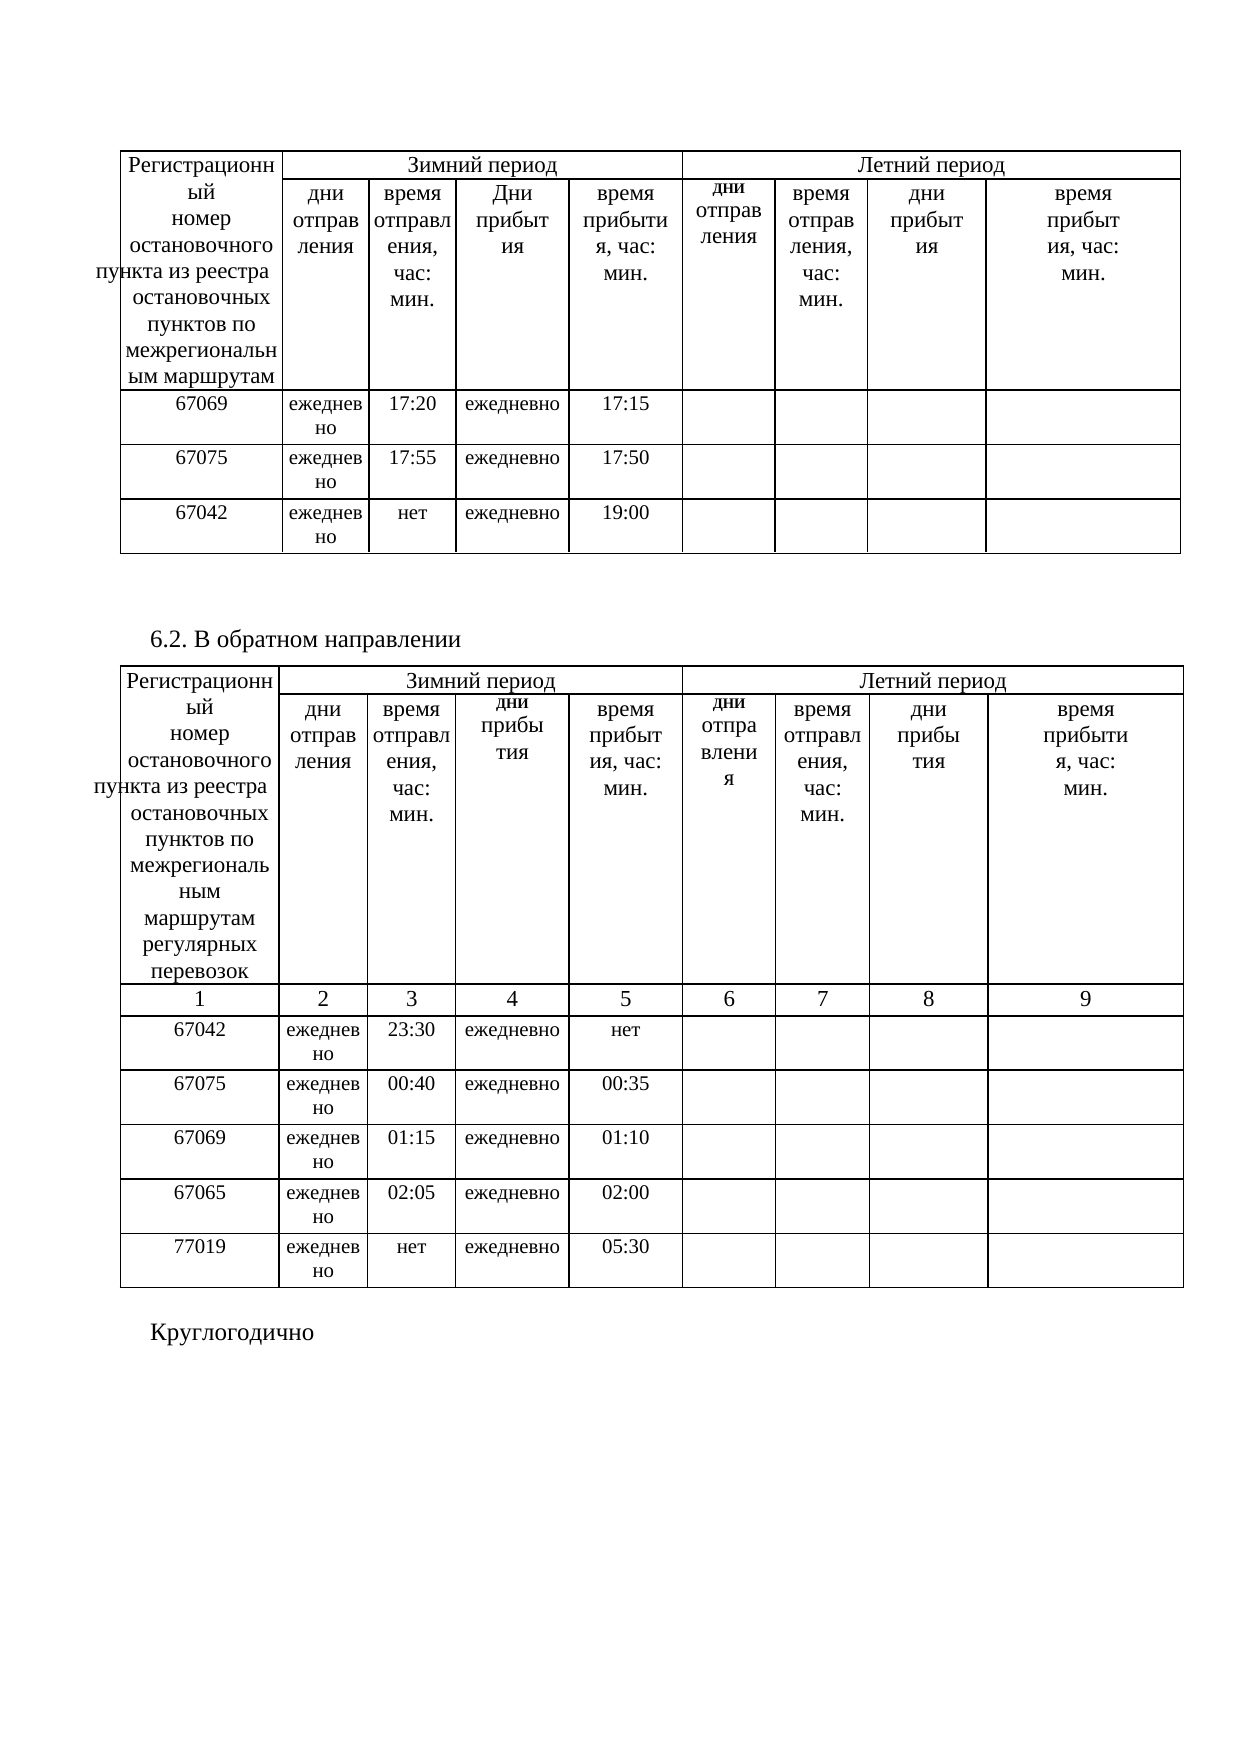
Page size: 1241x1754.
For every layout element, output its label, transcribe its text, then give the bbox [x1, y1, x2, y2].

table_cell Дни прибыт ия [457, 180, 568, 389]
table_cell ежедневно [456, 1071, 568, 1124]
table_cell 67042 [121, 1017, 278, 1069]
table_cell 8 [870, 985, 987, 1015]
table_cell 67075 [121, 445, 282, 498]
table_cell [989, 1071, 1183, 1124]
text 6.2. В обратном направлении [150, 624, 1090, 653]
table_cell [683, 445, 774, 498]
table_cell 4 [456, 985, 568, 1015]
table_cell 23:30 [368, 1017, 455, 1069]
table_cell [683, 1071, 775, 1124]
table_cell [776, 1017, 869, 1069]
table_cell ежедневно [283, 500, 368, 552]
table_cell нет [570, 1017, 682, 1069]
table_cell 05:30 [570, 1234, 682, 1287]
table_cell [989, 1180, 1183, 1232]
table_cell [683, 391, 774, 444]
table_cell [776, 1125, 869, 1178]
table_cell [776, 1071, 869, 1124]
table_cell 67069 [121, 391, 282, 444]
table_cell ежедневно [456, 1180, 568, 1232]
table_cell [987, 445, 1180, 498]
table_header Летний период [683, 667, 1183, 693]
table_cell время прибыти я, час: мин. [989, 695, 1183, 983]
table_cell [776, 1180, 869, 1232]
table_cell 5 [570, 985, 682, 1015]
table_cell 19:00 [570, 500, 682, 552]
table_cell [776, 391, 867, 444]
table_cell [989, 1017, 1183, 1069]
table_cell [870, 1017, 987, 1069]
table_cell [987, 500, 1180, 552]
table_header Летний период [683, 152, 1180, 178]
table_cell [683, 1234, 775, 1287]
table_cell [683, 1180, 775, 1232]
table_cell дни отправ ления [283, 180, 368, 389]
table_cell нет [370, 500, 455, 552]
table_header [121, 152, 282, 389]
table_cell [683, 1125, 775, 1178]
table_cell 67042 [121, 500, 282, 552]
table_header Регистрационный номер остановочного пункта из реестра остановочных пунктов по межрегиональным маршрутам регулярных перевозок [121, 667, 278, 983]
table_cell 00:35 [570, 1071, 682, 1124]
table_cell 17:50 [570, 445, 682, 498]
table_cell 3 [368, 985, 455, 1015]
table_cell [870, 1180, 987, 1232]
table_header Зимний период [280, 667, 682, 693]
table_cell 01:10 [570, 1125, 682, 1178]
table_cell ДНИ отпра влени я [683, 695, 775, 983]
table_cell ежедневно [456, 1017, 568, 1069]
table_cell 9 [989, 985, 1183, 1015]
table_cell [870, 1071, 987, 1124]
table_cell ежедневно [283, 445, 368, 498]
table_cell 1 [121, 985, 278, 1015]
table_cell [868, 445, 985, 498]
table_cell ежедневно [280, 1180, 367, 1232]
table_cell ежедневно [283, 391, 368, 444]
table_cell ежедневно [280, 1125, 367, 1178]
table_cell ежедневно [457, 391, 568, 444]
table_cell ежедневно [280, 1017, 367, 1069]
table_cell [870, 1234, 987, 1287]
table_cell ежедневно [457, 500, 568, 552]
table_cell время отправ ления, час: мин. [776, 180, 867, 389]
table_cell 67065 [121, 1180, 278, 1232]
table_cell ежедневно [457, 445, 568, 498]
table_cell [987, 391, 1180, 444]
table_cell ежедневно [456, 1234, 568, 1287]
table_cell [776, 500, 867, 552]
table_cell [989, 1234, 1183, 1287]
table_cell 00:40 [368, 1071, 455, 1124]
table_cell дни прибыт ия [868, 180, 985, 389]
table_cell ежедневно [280, 1234, 367, 1287]
table_cell время прибыти я, час: мин. [570, 180, 682, 389]
table_cell время отправл ения, час: мин. [368, 695, 455, 983]
table_cell время прибыт ия, час: мин. [987, 180, 1180, 389]
table_cell ежедневно [280, 1071, 367, 1124]
table_cell время прибыт ия, час: мин. [570, 695, 682, 983]
table_cell время отправл ения, час: мин. [370, 180, 455, 389]
table_cell 7 [776, 985, 869, 1015]
table_cell 2 [280, 985, 367, 1015]
table_cell 17:15 [570, 391, 682, 444]
text Круглогодично [150, 1317, 1090, 1346]
table_cell 17:20 [370, 391, 455, 444]
table_cell 67069 [121, 1125, 278, 1178]
table_cell 02:05 [368, 1180, 455, 1232]
table_cell [683, 1017, 775, 1069]
table_cell 67075 [121, 1071, 278, 1124]
table_cell [776, 1234, 869, 1287]
table_cell дни отправ ления [280, 695, 367, 983]
table_cell [868, 391, 985, 444]
table_cell [870, 1125, 987, 1178]
table_cell время отправл ения, час: мин. [776, 695, 869, 983]
table_cell [989, 1125, 1183, 1178]
table_cell дни прибы тия [870, 695, 987, 983]
table_cell 6 [683, 985, 775, 1015]
table_cell [683, 500, 774, 552]
table_cell ДНИ отправ ления [683, 180, 774, 389]
table_cell нет [368, 1234, 455, 1287]
table_cell ДНИ прибы тия [456, 695, 568, 983]
table_cell 77019 [121, 1234, 278, 1287]
table_header Зимний период [283, 152, 682, 178]
table_cell 01:15 [368, 1125, 455, 1178]
table_cell ежедневно [456, 1125, 568, 1178]
table_cell 17:55 [370, 445, 455, 498]
table_cell [868, 500, 985, 552]
table_cell 02:00 [570, 1180, 682, 1232]
table_cell [776, 445, 867, 498]
